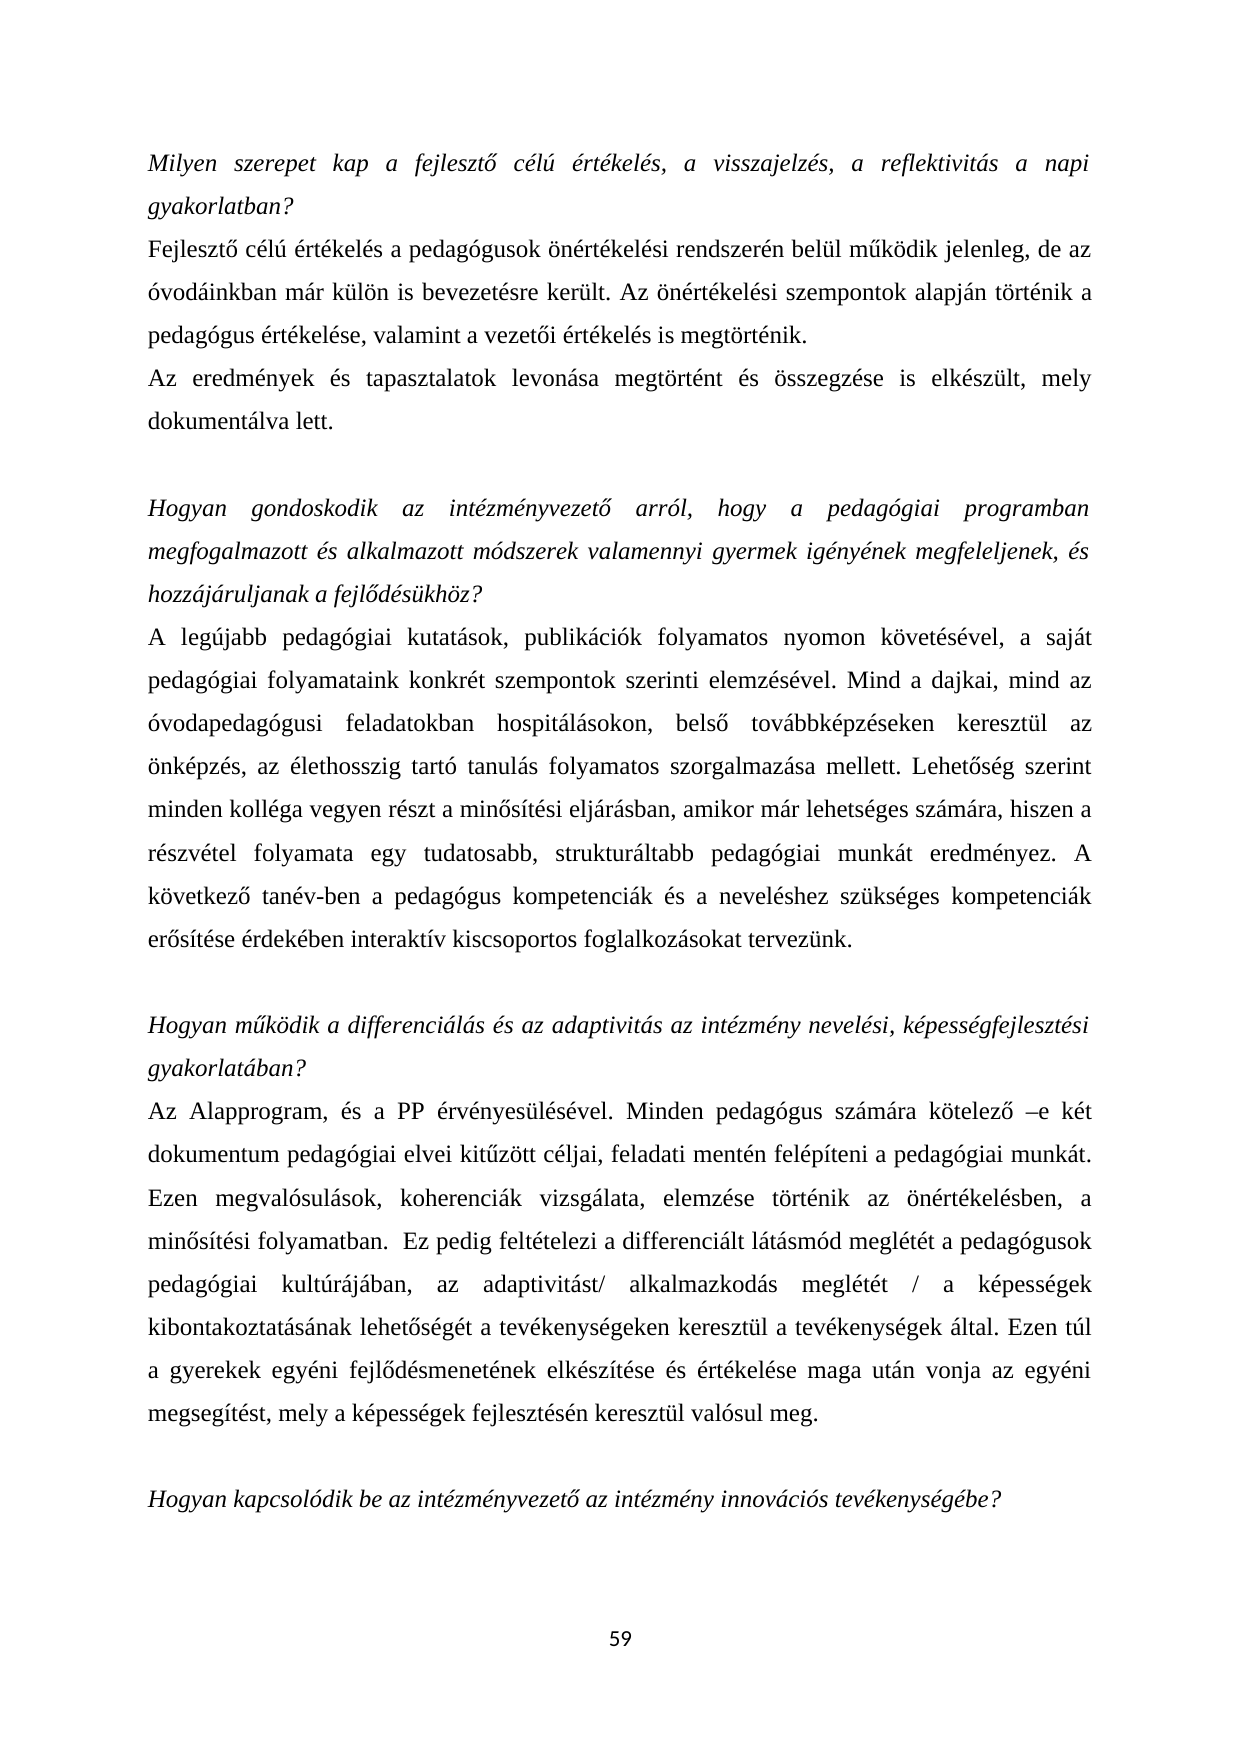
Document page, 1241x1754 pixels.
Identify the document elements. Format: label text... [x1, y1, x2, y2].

text A legújabb pedagógiai kutatások, publikációk folyamatos nyomon követésével, a saját pedagógiai folyamataink konkrét szempontok szerinti elemzésével. Mind a dajkai, mind az óvodapedagógusi feladatokban hospitálásokon, belső továbbképzéseken keresztül az önképzés, az élethosszig tartó tanulás folyamatos szorgalmazása mellett. Lehetőség szerint minden kolléga vegyen részt a minősítési eljárásban, amikor már lehetséges számára, hiszen a részvétel folyamata egy tudatosabb, strukturáltabb pedagógiai munkát eredményez. A következő tanév-ben a pedagógus kompetenciák és a neveléshez szükséges kompetenciák erősítése érdekében interaktív kiscsoportos foglalkozásokat tervezünk. [148, 622, 1093, 953]
text Hogyan működik a differenciálás és az adaptivitás az intézmény nevelési, képességfejlesztési gyakorlatában? [148, 1010, 1093, 1082]
text Milyen szerepet kap a fejlesztő célú értékelés, a visszajelzés, a reflektivitás a napi gyakorlatban? [148, 148, 1093, 219]
text Hogyan kapcsolódik be az intézményvezető az intézmény innovációs tevékenységébe? [148, 1484, 1093, 1513]
text Az eredmények és tapasztalatok levonása megtörtént és összegzése is elkészült, mely dokumentálva lett. [148, 363, 1093, 435]
text Az Alapprogram, és a PP érvényesülésével. Minden pedagógus számára kötelező –e két dokumentum pedagógiai elvei kitűzött céljai, feladati mentén felépíteni a pedagógiai munkát. Ezen megvalósulások, koherenciák vizsgálata, elemzése történik az önértékelésben, a minősítési folyamatban. Ez pedig feltételezi a differenciált látásmód meglétét a pedagógusok pedagógiai kultúrájában, az adaptivitást/ alkalmazkodás meglétét / a képességek kibontakoztatásának lehetőségét a tevékenységeken keresztül a tevékenységek által. Ezen túl a gyerekek egyéni fejlődésmenetének elkészítése és értékelése maga után vonja az egyéni megsegítést, mely a képességek fejlesztésén keresztül valósul meg. [148, 1096, 1093, 1427]
text Hogyan gondoskodik az intézményvezető arról, hogy a pedagógiai programban megfogalmazott és alkalmazott módszerek valamennyi gyermek igényének megfeleljenek, és hozzájáruljanak a fejlődésükhöz? [148, 493, 1093, 608]
text Fejlesztő célú értékelés a pedagógusok önértékelési rendszerén belül működik jelenleg, de az óvodáinkban már külön is bevezetésre került. Az önértékelési szempontok alapján történik a pedagógus értékelése, valamint a vezetői értékelés is megtörténik. [148, 234, 1093, 349]
